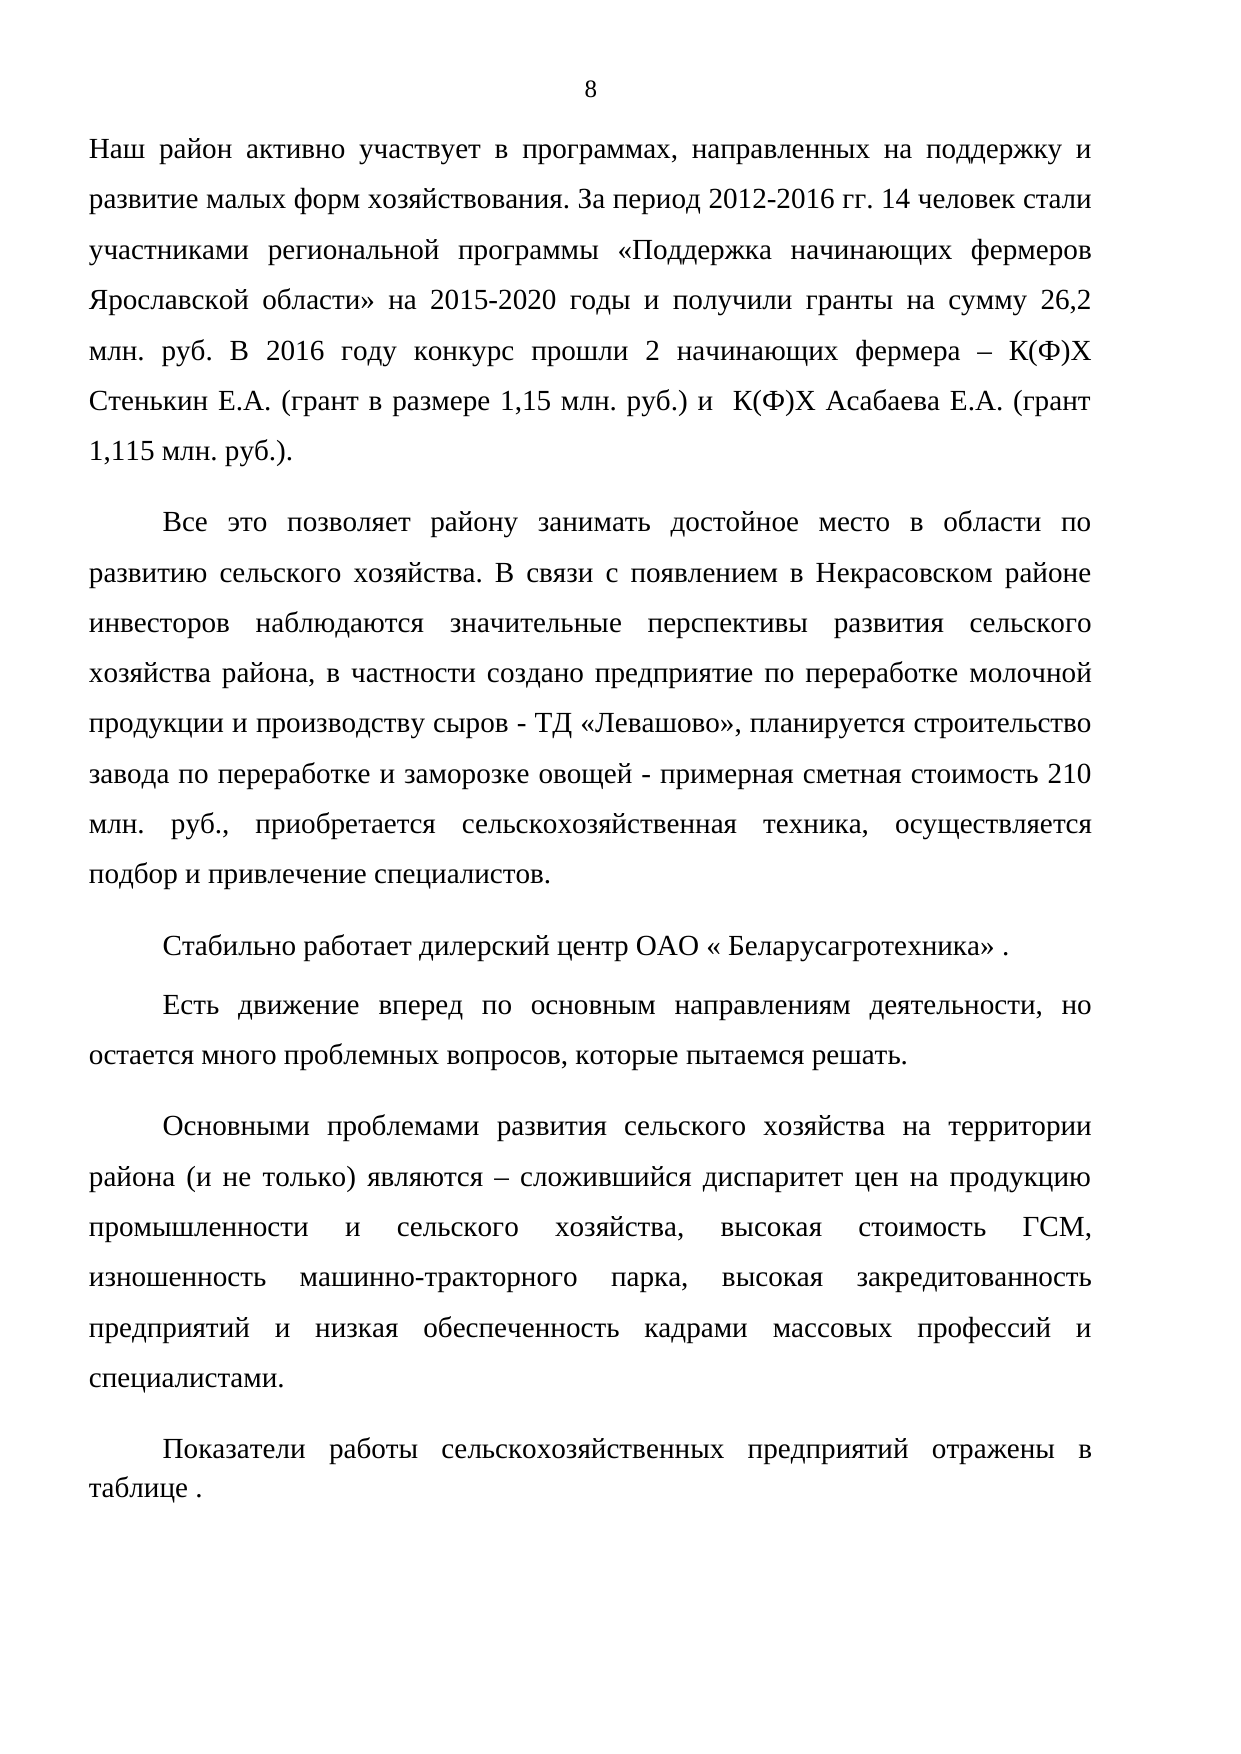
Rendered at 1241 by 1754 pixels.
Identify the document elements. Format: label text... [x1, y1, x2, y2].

text Стабильно работает дилерский центр ОАО « Беларусагротехника» . [89, 928, 1092, 961]
text Основными проблемами развития сельского хозяйства на территории района (и не только) являются – сложившийся диспаритет цен на продукцию промышленности и сельского хозяйства, высокая стоимость ГСМ, изношенность машинно-тракторного парка, высокая закредитованность предприятий и низкая обеспеченность кадрами массовых профессий и специалистами. [89, 1108, 1092, 1394]
text Все это позволяет району занимать достойное место в области по развитию сельского хозяйства. В связи с появлением в Некрасовском районе инвесторов наблюдаются значительные перспективы развития сельского хозяйства района, в частности создано предприятие по переработке молочной продукции и производству сыров - ТД «Левашово», планируется строительство завода по переработке и заморозке овощей - примерная сметная стоимость 210 млн. руб., приобретается сельскохозяйственная техника, осуществляется подбор и привлечение специалистов. [89, 504, 1092, 890]
text Наш район активно участвует в программах, направленных на поддержку и развитие малых форм хозяйствования. За период 2012-2016 гг. 14 человек стали участниками региональной программы «Поддержка начинающих фермеров Ярославской области» на 2015-2020 годы и получили гранты на сумму 26,2 млн. руб. В 2016 году конкурс прошли 2 начинающих фермера – К(Ф)Х Стенькин Е.А. (грант в размере 1,15 млн. руб.) и К(Ф)Х Асабаева Е.А. (грант 1,115 млн. руб.). [89, 131, 1092, 467]
text Есть движение вперед по основным направлениям деятельности, но остается много проблемных вопросов, которые пытаемся решать. [89, 987, 1092, 1071]
text Показатели работы сельскохозяйственных предприятий отражены в таблице . [89, 1431, 1092, 1503]
